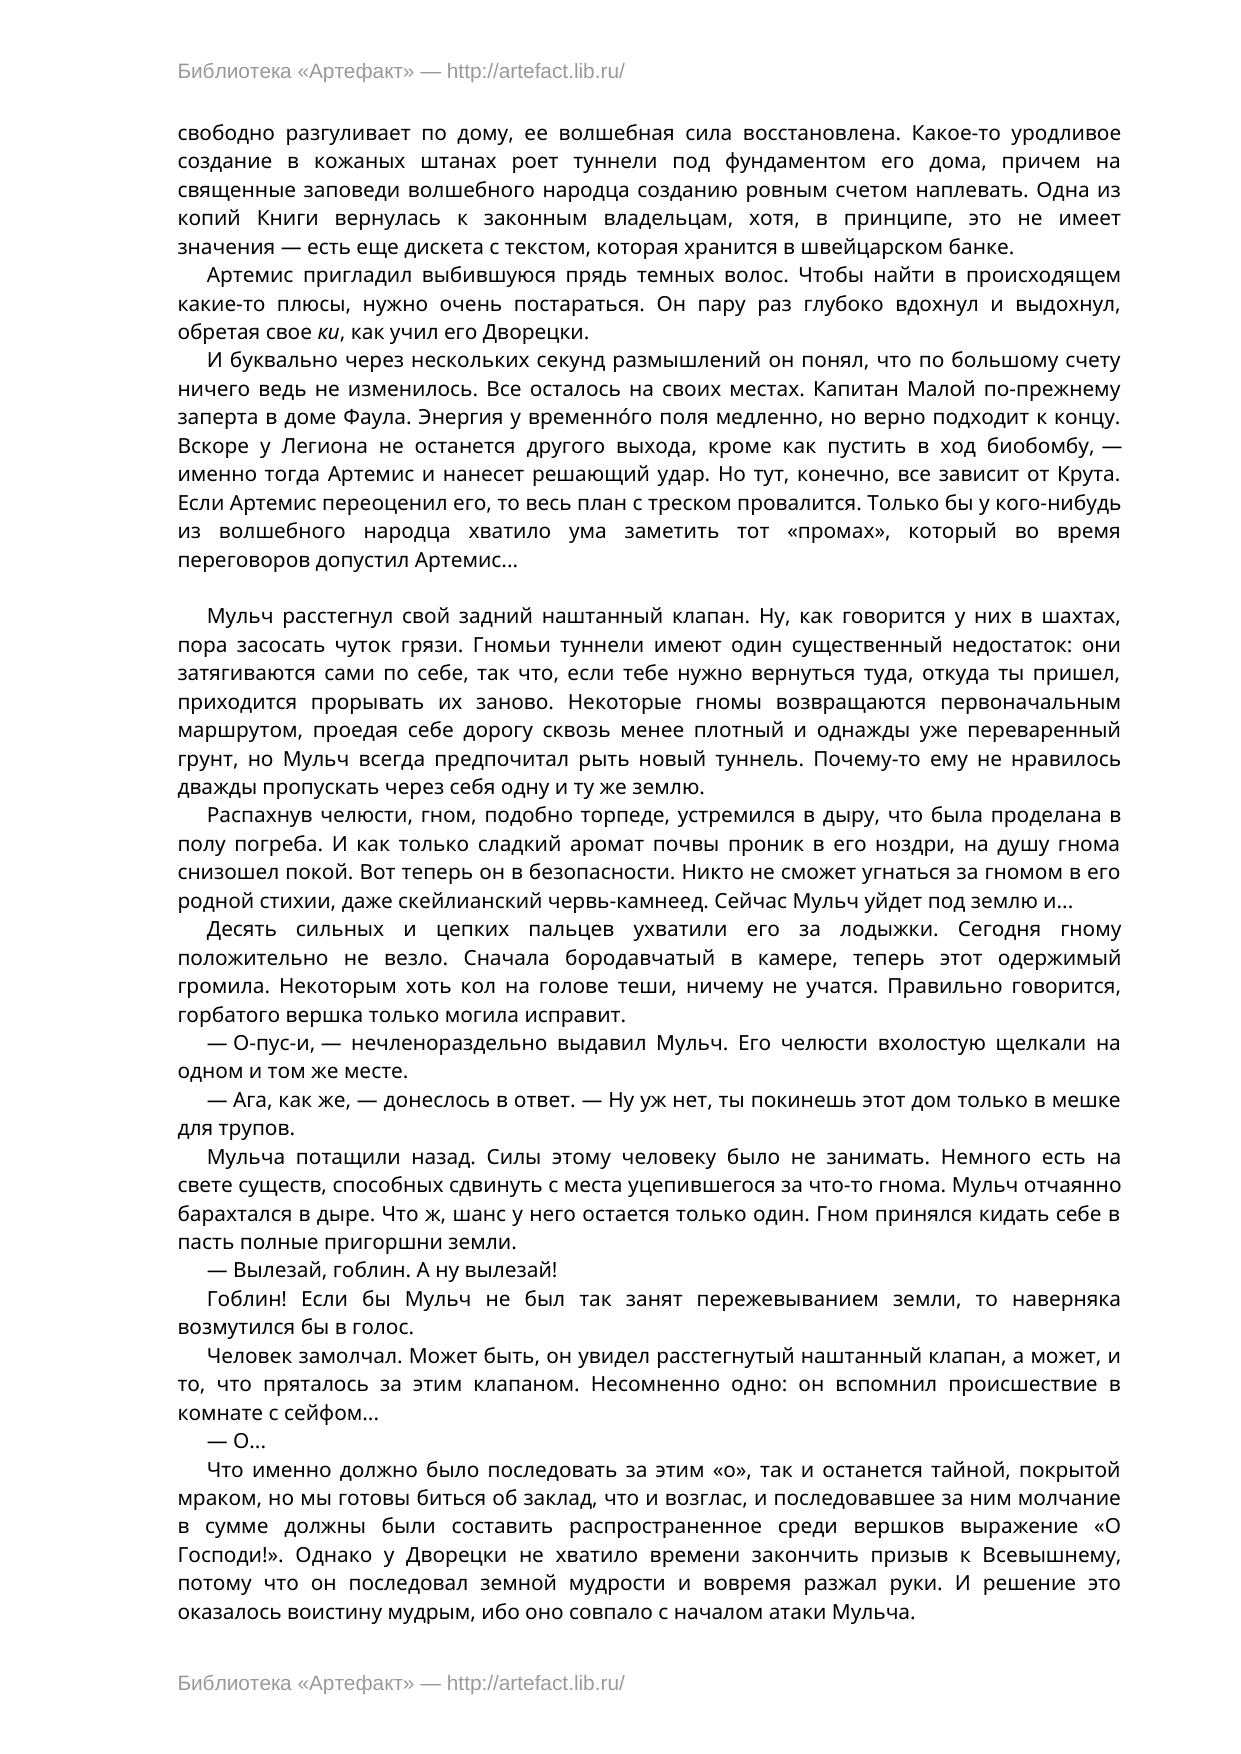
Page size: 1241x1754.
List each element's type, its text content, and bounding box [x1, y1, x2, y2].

text И буквально через нескольких секунд размышлений он понял, что по большому счету ничего ведь не изменилось. Все осталось на своих местах. Капитан Малой по-прежнему заперта в доме Фаула. Энергия у временно́го поля медленно, но верно подходит к концу. Вскоре у Легиона не останется другого выхода, кроме как пустить в ход биобомбу, — именно тогда Артемис и нанесет решающий удар. Но тут, конечно, все зависит от Крута. Если Артемис переоценил его, то весь план с треском провалится. Только бы у кого-нибудь из волшебного народца хватило ума заметить тот «промах», который во время переговоров допустил Артемис... [177, 346, 1122, 573]
text Что именно должно было последовать за этим «о», так и останется тайной, покрытой мраком, но мы готовы биться об заклад, что и возглас, и последовавшее за ним молчание в сумме должны были составить распространенное среди вершков выражение «О Господи!». Однако у Дворецки не хватило времени закончить призыв к Всевышнему, потому что он последовал земной мудрости и вовремя разжал руки. И решение это оказалось воистину мудрым, ибо оно совпало с началом атаки Мульча. [177, 1455, 1122, 1625]
text Распахнув челюсти, гном, подобно торпеде, устремился в дыру, что была проделана в полу погреба. И как только сладкий аромат почвы проник в его ноздри, на душу гнома снизошел покой. Вот теперь он в безопасности. Никто не сможет угнаться за гномом в его родной стихии, даже скейлианский червь-камнеед. Сейчас Мульч уйдет под землю и... [177, 801, 1122, 914]
text Человек замолчал. Может быть, он увидел расстегнутый наштанный клапан, а может, и то, что пряталось за этим клапаном. Несомненно одно: он вспомнил происшествие в комнате с сейфом... [177, 1341, 1122, 1426]
text — О-пус-и, — нечленораздельно выдавил Мульч. Его челюсти вхолостую щелкали на одном и том же месте. [177, 1028, 1122, 1085]
text — Ага, как же, — донеслось в ответ. — Ну уж нет, ты покинешь этот дом только в мешке для трупов. [177, 1085, 1122, 1142]
text — О... [177, 1426, 1122, 1455]
text Гоблин! Если бы Мульч не был так занят пережевыванием земли, то наверняка возмутился бы в голос. [177, 1284, 1122, 1341]
text Мульч расстегнул свой задний наштанный клапан. Ну, как говорится у них в шахтах, пора засосать чуток грязи. Гномьи туннели имеют один существенный недостаток: они затягиваются сами по себе, так что, если тебе нужно вернуться туда, откуда ты пришел, приходится прорывать их заново. Некоторые гномы возвращаются первоначальным маршрутом, проедая себе дорогу сквозь менее плотный и однажды уже переваренный грунт, но Мульч всегда предпочитал рыть новый туннель. Почему-то ему не нравилось дважды пропускать через себя одну и ту же землю. [177, 602, 1122, 801]
text Артемис пригладил выбившуюся прядь темных волос. Чтобы найти в происходящем какие-то плюсы, нужно очень постараться. Он пару раз глубоко вдохнул и выдохнул, обретая свое ки, как учил его Дворецки. [177, 260, 1122, 346]
text Мульча потащили назад. Силы этому человеку было не занимать. Немного есть на свете существ, способных сдвинуть с места уцепившегося за что-то гнома. Мульч отчаянно барахтался в дыре. Что ж, шанс у него остается только один. Гном принялся кидать себе в пасть полные пригоршни земли. [177, 1142, 1122, 1256]
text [177, 118, 1122, 260]
text Десять сильных и цепких пальцев ухватили его за лодыжки. Сегодня гному положительно не везло. Сначала бородавчатый в камере, теперь этот одержимый громила. Некоторым хоть кол на голове теши, ничему не учатся. Правильно говорится, горбатого вершка только могила исправит. [177, 914, 1122, 1028]
text — Вылезай, гоблин. А ну вылезай! [177, 1256, 1122, 1284]
